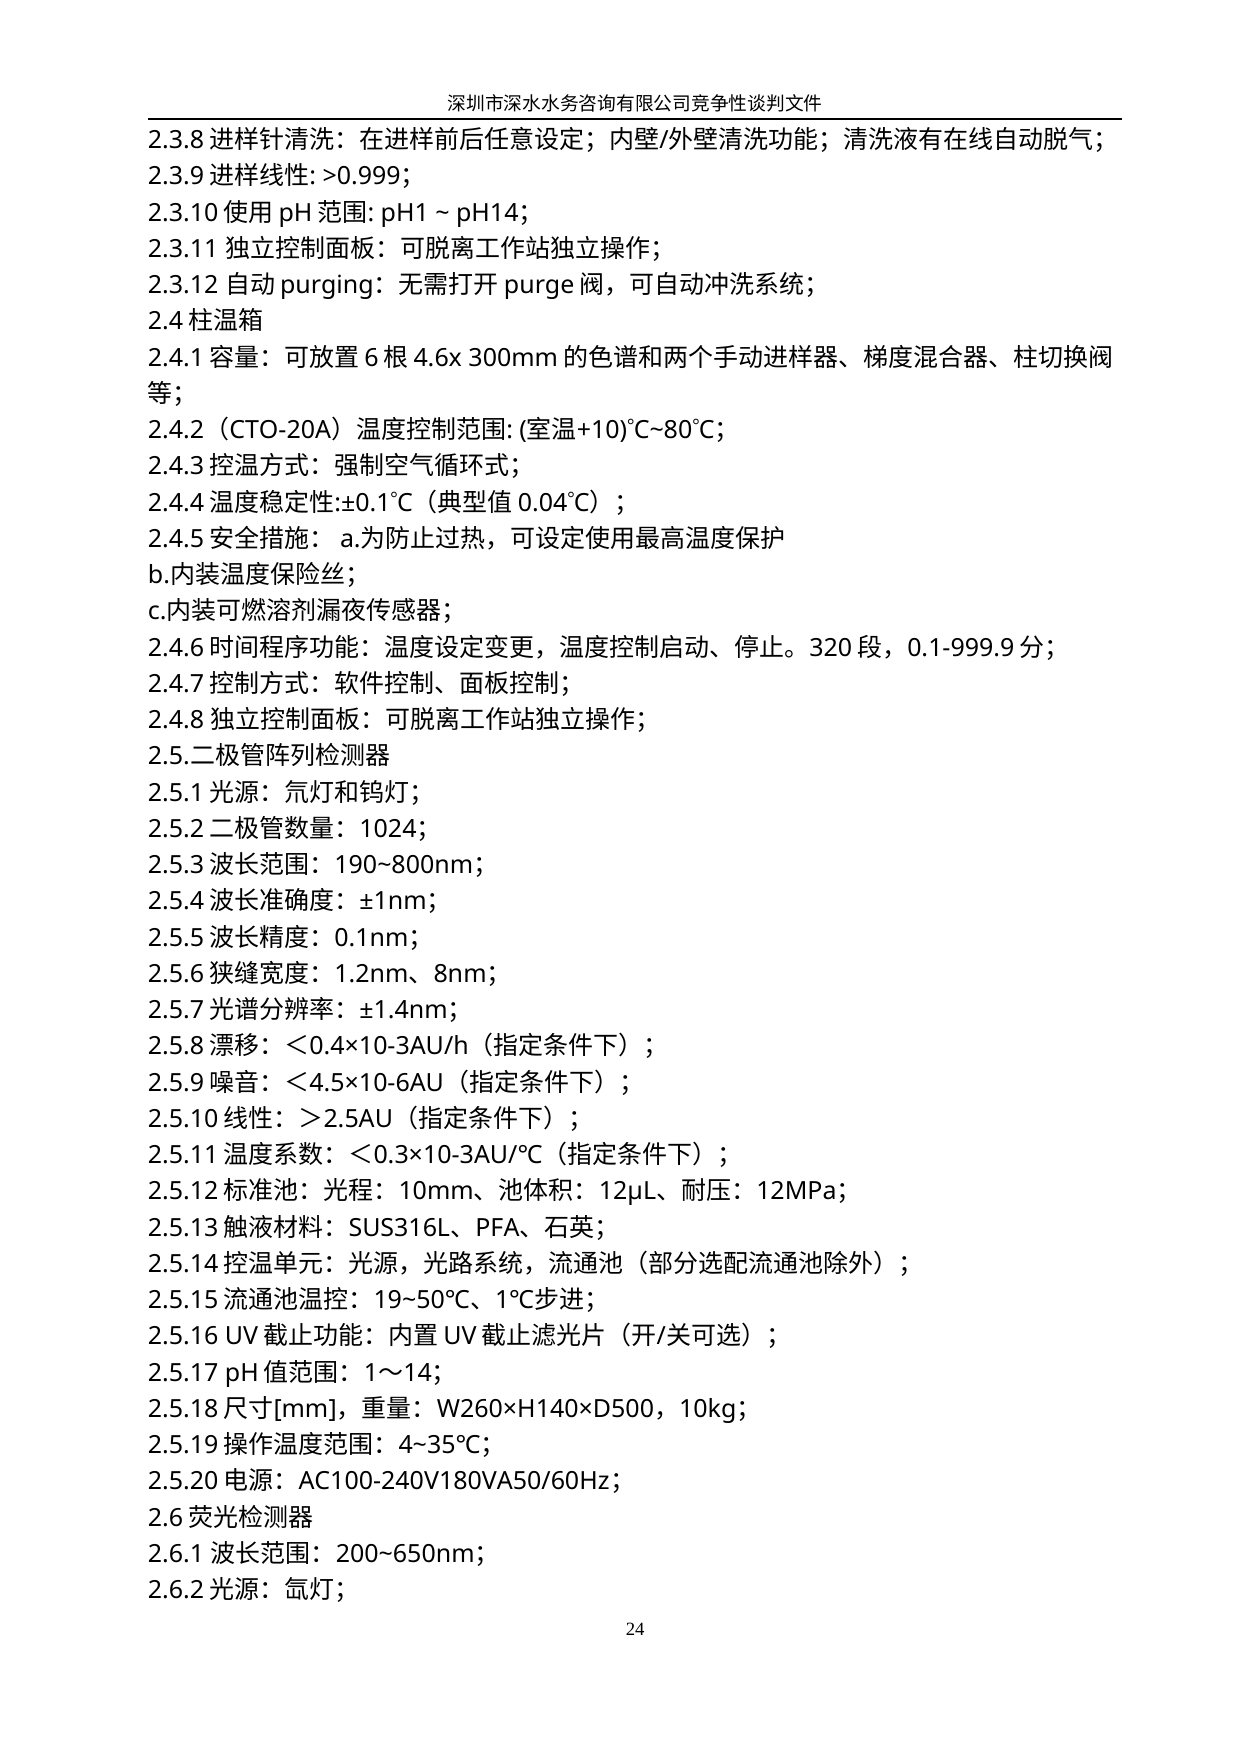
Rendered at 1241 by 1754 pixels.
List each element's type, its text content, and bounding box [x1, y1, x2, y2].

text 2.4.2（CTO-20A）温度控制范围: (室温+10)C~80C； [148, 409, 1122, 446]
text 2.5.7光谱分辨率：±1.4nm； [148, 989, 1122, 1026]
text 2.4.4温度稳定性:±0.1C（典型值0.04C）； [148, 482, 1122, 518]
text 2.5.19操作温度范围：4~35℃； [148, 1424, 1122, 1461]
text 2.6荧光检测器 [148, 1497, 1122, 1533]
text 2.3.12 自动purging：无需打开purge阀，可自动冲洗系统； [148, 264, 1122, 301]
text 2.4.3控温方式：强制空气循环式； [148, 446, 1122, 482]
text 2.5.14控温单元：光源，光路系统，流通池（部分选配流通池除外）； [148, 1243, 1122, 1279]
text 2.5.20电源：AC100-240V180VA50/60Hz； [148, 1461, 1122, 1497]
text 2.5.1光源：氘灯和钨灯； [148, 772, 1122, 808]
text 2.4.8 独立控制面板：可脱离工作站独立操作； [148, 699, 1122, 736]
text 2.4.5安全措施： a.为防止过热，可设定使用最高温度保护 [148, 518, 1122, 554]
text 2.5.11温度系数：＜0.3×10-3AU/℃（指定条件下）； [148, 1134, 1122, 1171]
text 2.5.8漂移：＜0.4×10-3AU/h（指定条件下）； [148, 1026, 1122, 1062]
text 2.6.1 波长范围：200~650nm； [148, 1533, 1122, 1569]
text 2.3.9进样线性: >0.999； [148, 156, 1122, 192]
text 2.3.11 独立控制面板：可脱离工作站独立操作； [148, 228, 1122, 264]
text 2.5.13触液材料：SUS316L、PFA、石英； [148, 1207, 1122, 1243]
text 2.5.6狭缝宽度：1.2nm、8nm； [148, 953, 1122, 989]
text 2.5.2二极管数量：1024； [148, 808, 1122, 844]
text 2.4.6时间程序功能：温度设定变更，温度控制启动、停止。320段，0.1-999.9分； [148, 627, 1122, 663]
text 2.4.1容量：可放置6根4.6x 300mm的色谱和两个手动进样器、梯度混合器、柱切换阀等； [148, 337, 1122, 409]
text 2.5.9噪音：＜4.5×10-6AU（指定条件下）； [148, 1062, 1122, 1098]
text 2.4柱温箱 [148, 301, 1122, 337]
text 2.3.10使用pH范围: pH1 ~ pH14； [148, 192, 1122, 228]
text 2.5.12标准池：光程：10mm、池体积：12μL、耐压：12MPa； [148, 1171, 1122, 1207]
text 2.5.3波长范围：190~800nm； [148, 844, 1122, 881]
text 2.6.2光源：氙灯； [148, 1569, 1122, 1606]
text 2.5.5波长精度：0.1nm； [148, 917, 1122, 953]
text 2.5.16 UV截止功能：内置UV截止滤光片（开/关可选）； [148, 1316, 1122, 1352]
text 2.4.7控制方式：软件控制、面板控制； [148, 663, 1122, 699]
text 2.3.8进样针清洗：在进样前后任意设定；内壁/外壁清洗功能；清洗液有在线自动脱气； [148, 120, 1122, 156]
text b.内装温度保险丝； [148, 554, 1122, 591]
text 2.5.10线性：＞2.5AU（指定条件下）； [148, 1098, 1122, 1134]
text 2.5.18尺寸[mm]，重量：W260×H140×D500，10kg； [148, 1388, 1122, 1424]
text 2.5.15流通池温控：19~50℃、1℃步进； [148, 1279, 1122, 1316]
text c.内装可燃溶剂漏夜传感器； [148, 591, 1122, 627]
text 2.5.4波长准确度：±1nm； [148, 881, 1122, 917]
text 2.5.17 pH值范围：1～14； [148, 1352, 1122, 1388]
text 2.5.二极管阵列检测器 [148, 736, 1122, 772]
